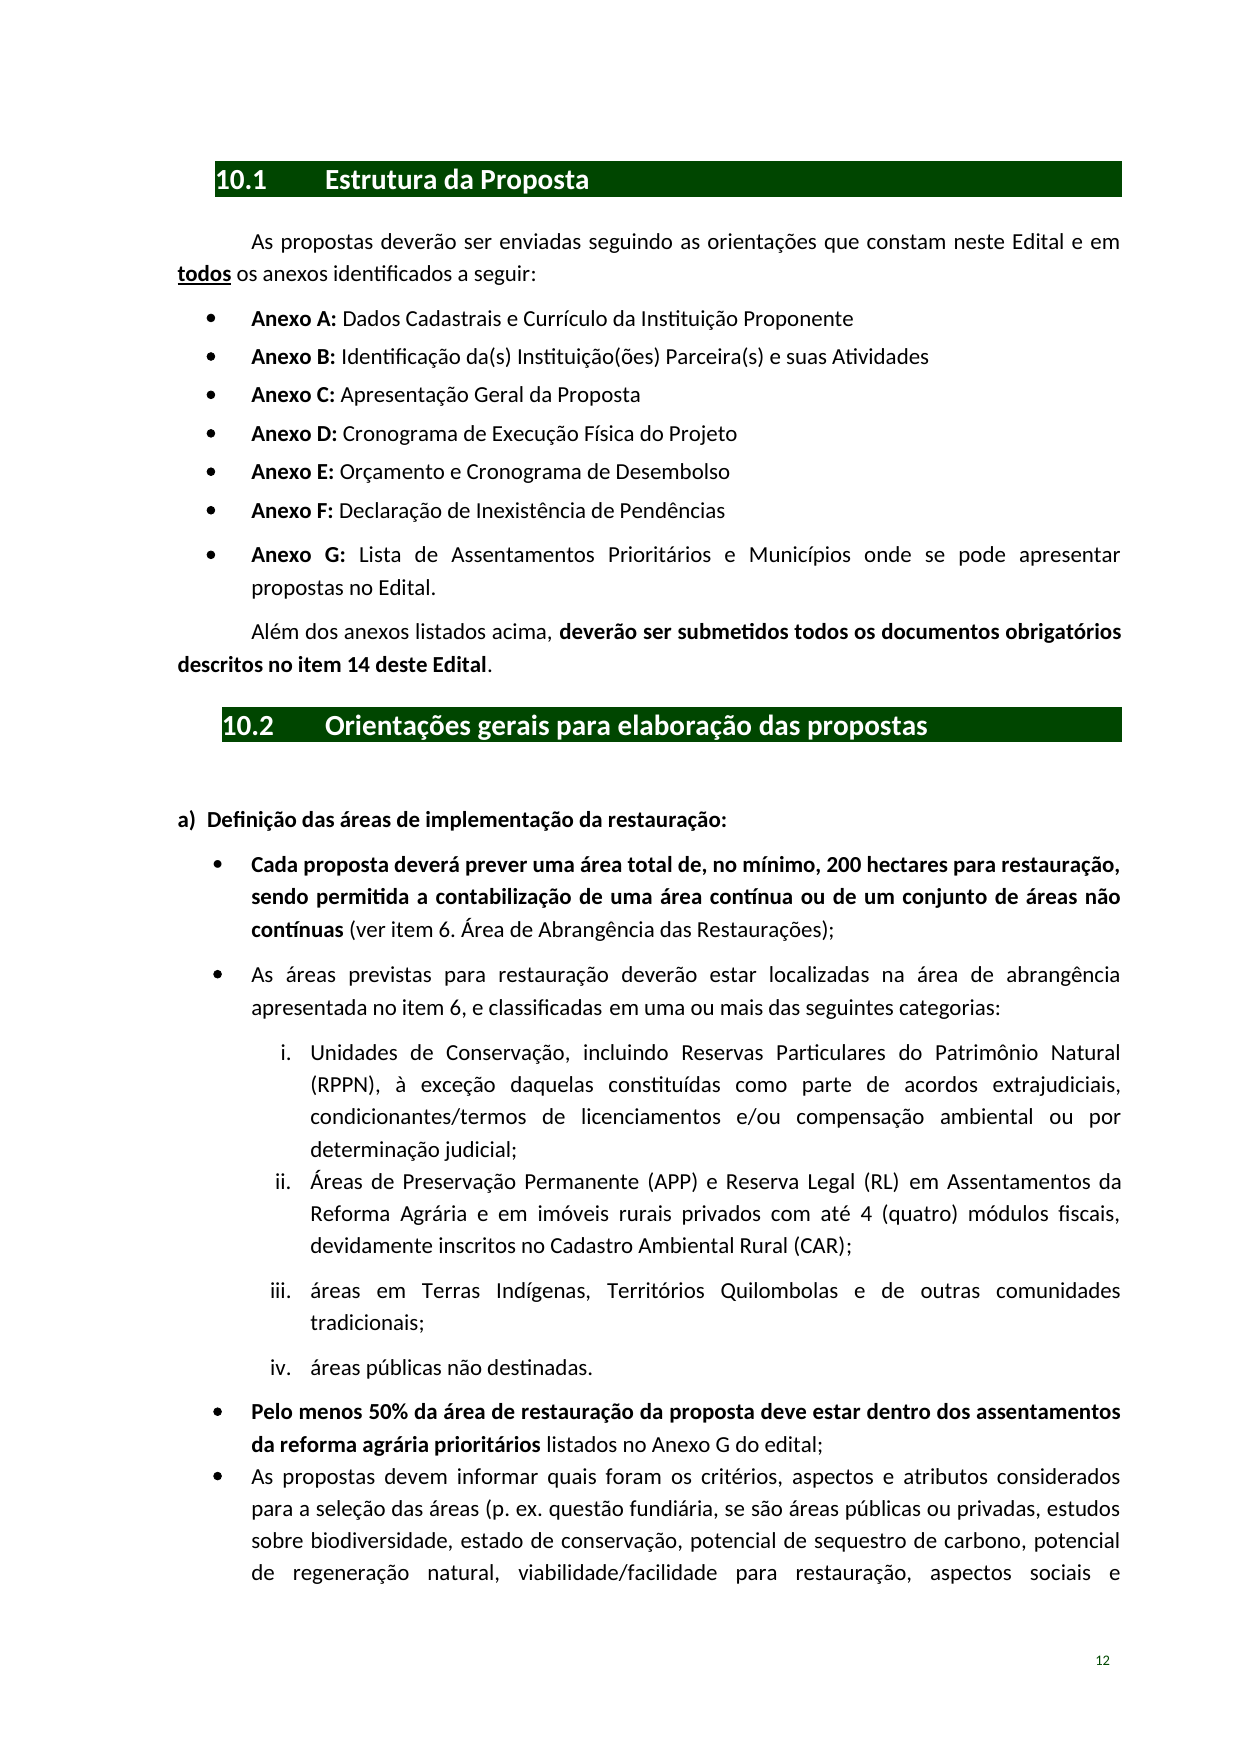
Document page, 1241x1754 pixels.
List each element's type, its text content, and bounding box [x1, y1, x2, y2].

list áreas públicas não destinadas. [291, 1353, 1122, 1381]
list Anexo C: Apresentação Geral da Proposta [207, 381, 1122, 409]
text Além dos anexos listados acima, deverão ser submetidos todos os documentos obrigatórios descritos no item 14 deste Edital. [177, 617, 1122, 678]
list Definição das áreas de implementação da restauração: [177, 805, 1122, 833]
list Anexo A: Dados Cadastrais e Currículo da Instituição Proponente [207, 304, 1122, 332]
list As áreas previstas para restauração deverão estar localizadas na área de abrangência apresentada no item 6, e classificadas em uma ou mais das seguintes categorias: [213, 960, 1122, 1021]
list Anexo D: Cronograma de Execução Física do Projeto [207, 419, 1122, 447]
list áreas em Terras Indígenas, Territórios Quilombolas e de outras comunidades tradicionais; [291, 1276, 1122, 1336]
list Anexo G: Lista de Assentamentos Prioritários e Municípios onde se pode apresentar propostas no Edital. [207, 541, 1122, 601]
list Anexo E: Orçamento e Cronograma de Desembolso [207, 457, 1122, 486]
list Pelo menos 50% da área de restauração da proposta deve estar dentro dos assentamentos da reforma agrária prioritários listados no Anexo G do edital; [213, 1397, 1122, 1458]
text As propostas deverão ser enviadas seguindo as orientações que constam neste Edital e em todos os anexos identificados a seguir: [177, 227, 1122, 287]
subtitle Orientações gerais para elaboração das propostas [222, 707, 1122, 742]
list Anexo F: Declaração de Inexistência de Pendências [207, 496, 1122, 524]
list Unidades de Conservação, incluindo Reservas Particulares do Patrimônio Natural (RPPN), à exceção daquelas constituídas como parte de acordos extrajudiciais, condicionantes/termos de licenciamentos e/ou compensação ambiental ou por determinação judicial; [291, 1038, 1122, 1163]
list Anexo B: Identificação da(s) Instituição(ões) Parceira(s) e suas Atividades [207, 342, 1122, 370]
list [213, 1462, 1122, 1586]
list Áreas de Preservação Permanente (APP) e Reserva Legal (RL) em Assentamentos da Reforma Agrária e em imóveis rurais privados com até 4 (quatro) módulos fiscais, devidamente inscritos no Cadastro Ambiental Rural (CAR); [291, 1167, 1122, 1259]
list Cada proposta deverá prever uma área total de, no mínimo, 200 hectares para restauração, sendo permitida a contabilização de uma área contínua ou de um conjunto de áreas não contínuas (ver item 6. Área de Abrangência das Restaurações); [213, 850, 1122, 943]
subtitle Estrutura da Proposta [215, 161, 1122, 197]
